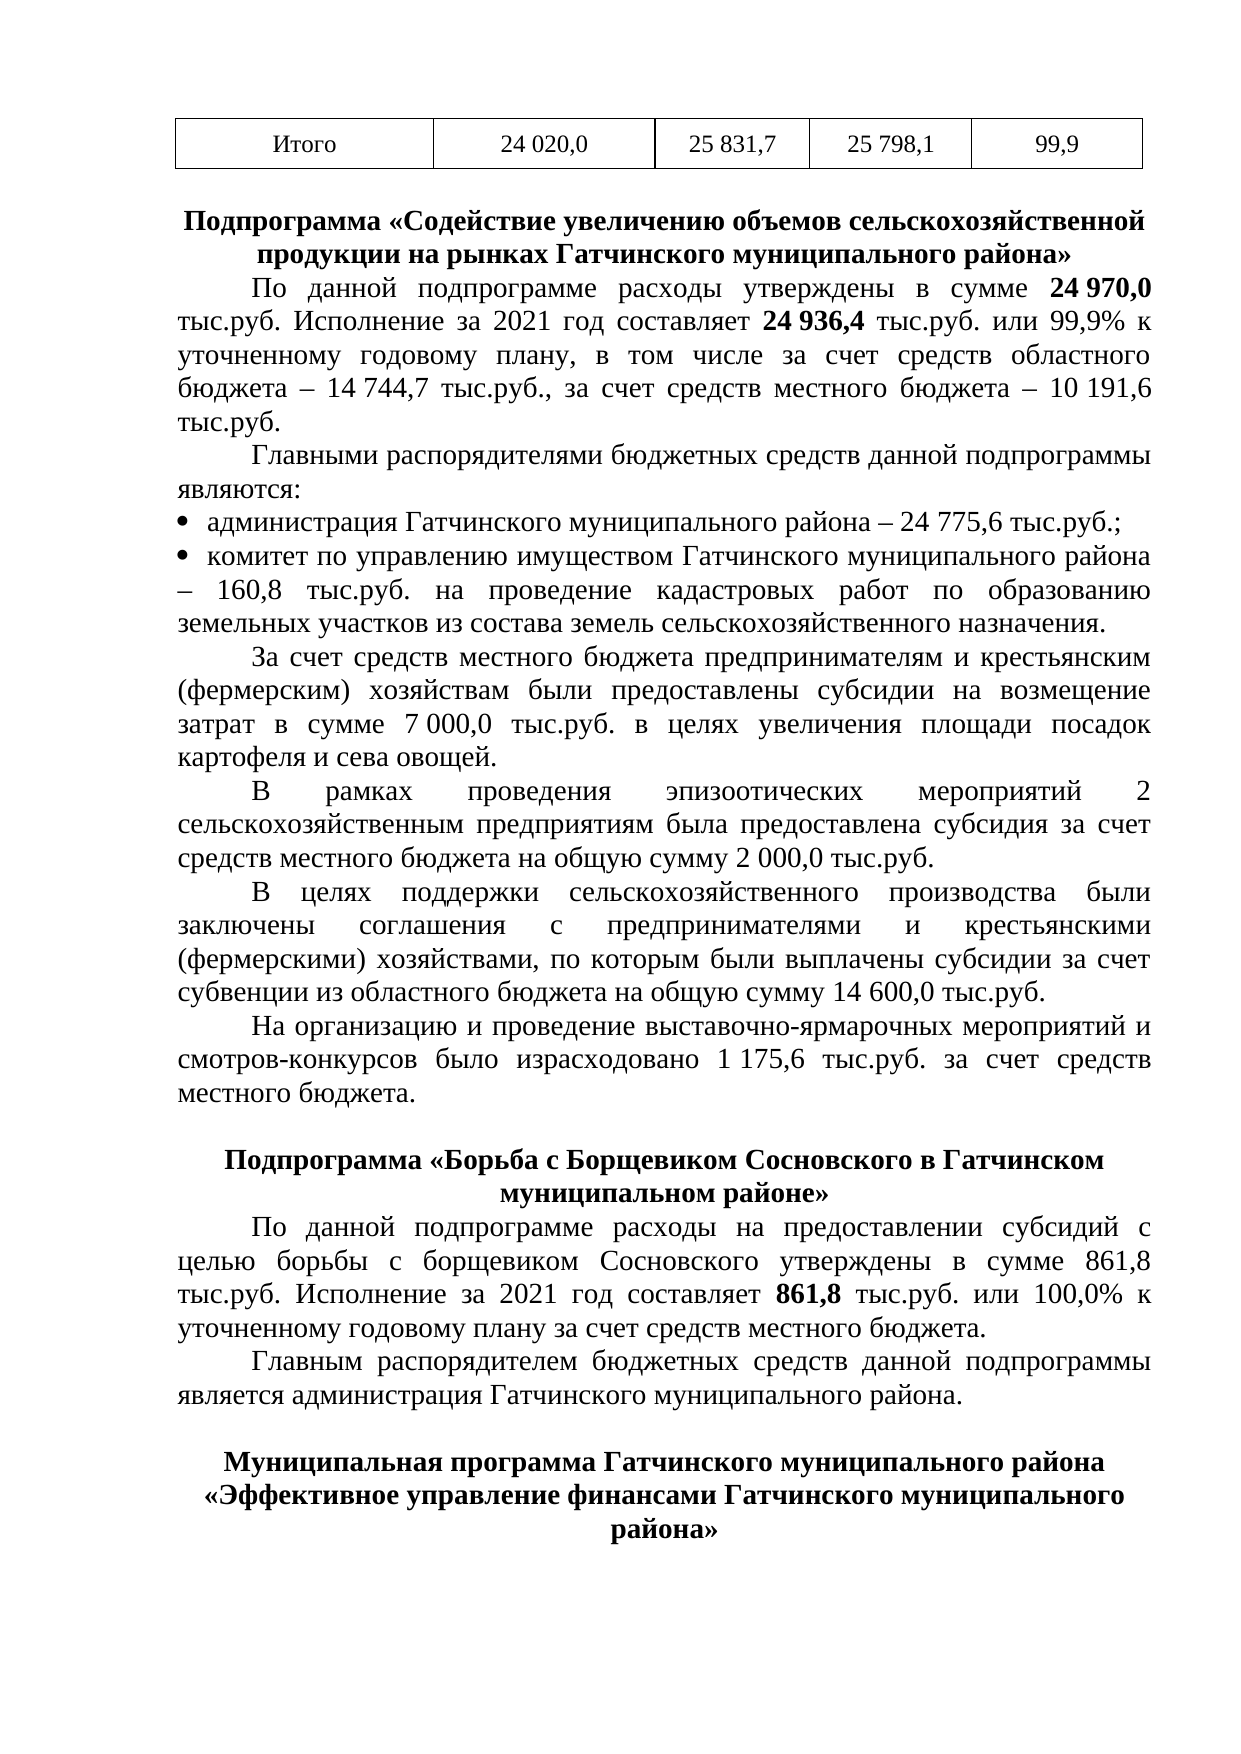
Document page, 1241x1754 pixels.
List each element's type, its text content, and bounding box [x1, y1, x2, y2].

text За счет средств местного бюджета предпринимателям и крестьянским (фермерским) хозяйствам были предоставлены субсидии на возмещение затрат в сумме 7 000,0 тыс.руб. в целях увеличения площади посадок картофеля и сева овощей. [177, 639, 1152, 773]
list администрация Гатчинского муниципального района – 24 775,6 тыс.руб.; [177, 504, 1152, 538]
list По данной подпрограмме расходы утверждены в сумме 24 970,0 тыс.руб. Исполнение за 2021 год составляет 24 936,4 тыс.руб. или 99,9% к уточненному годовому плану, в том числе за счет средств областного бюджета – 14 744,7 тыс.руб., за счет средств местного бюджета – 10 191,6 тыс.руб. [177, 270, 1152, 437]
text В целях поддержки сельскохозяйственного производства были заключены соглашения с предпринимателями и крестьянскими (фермерскими) хозяйствами, по которым были выплачены субсидии за счет субвенции из областного бюджета на общую сумму 14 600,0 тыс.руб. [177, 874, 1152, 1008]
list По данной подпрограмме расходы на предоставлении субсидий с целью борьбы с борщевиком Сосновского утверждены в сумме 861,8 тыс.руб. Исполнение за 2021 год составляет 861,8 тыс.руб. или 100,0% к уточненному годовому плану за счет средств местного бюджета. [177, 1209, 1152, 1343]
list Подпрограмма «Содействие увеличению объемов сельскохозяйственной продукции на рынках Гатчинского муниципального района» [177, 203, 1152, 270]
table_cell 25 831,7 [656, 119, 809, 168]
list Подпрограмма «Борьба с Борщевиком Сосновского в Гатчинском муниципальном районе» [177, 1142, 1152, 1209]
text В рамках проведения эпизоотических мероприятий 2 сельскохозяйственным предприятиям была предоставлена субсидия за счет средств местного бюджета на общую сумму 2 000,0 тыс.руб. [177, 773, 1152, 874]
table_cell 24 020,0 [434, 119, 654, 168]
list комитет по управлению имуществом Гатчинского муниципального района – 160,8 тыс.руб. на проведение кадастровых работ по образованию земельных участков из состава земель сельскохозяйственного назначения. [177, 538, 1152, 639]
text Главным распорядителем бюджетных средств данной подпрограммы является администрация Гатчинского муниципального района. [177, 1343, 1152, 1410]
table_cell 25 798,1 [810, 119, 971, 168]
text Главными распорядителями бюджетных средств данной подпрограммы являются: [177, 437, 1152, 504]
text На организацию и проведение выставочно-ярмарочных мероприятий и смотров-конкурсов было израсходовано 1 175,6 тыс.руб. за счет средств местного бюджета. [177, 1008, 1152, 1108]
text Муниципальная программа Гатчинского муниципального района «Эффективное управление финансами Гатчинского муниципального района» [177, 1444, 1152, 1544]
table_cell 99,9 [972, 119, 1142, 168]
table_cell Итого [176, 119, 433, 168]
